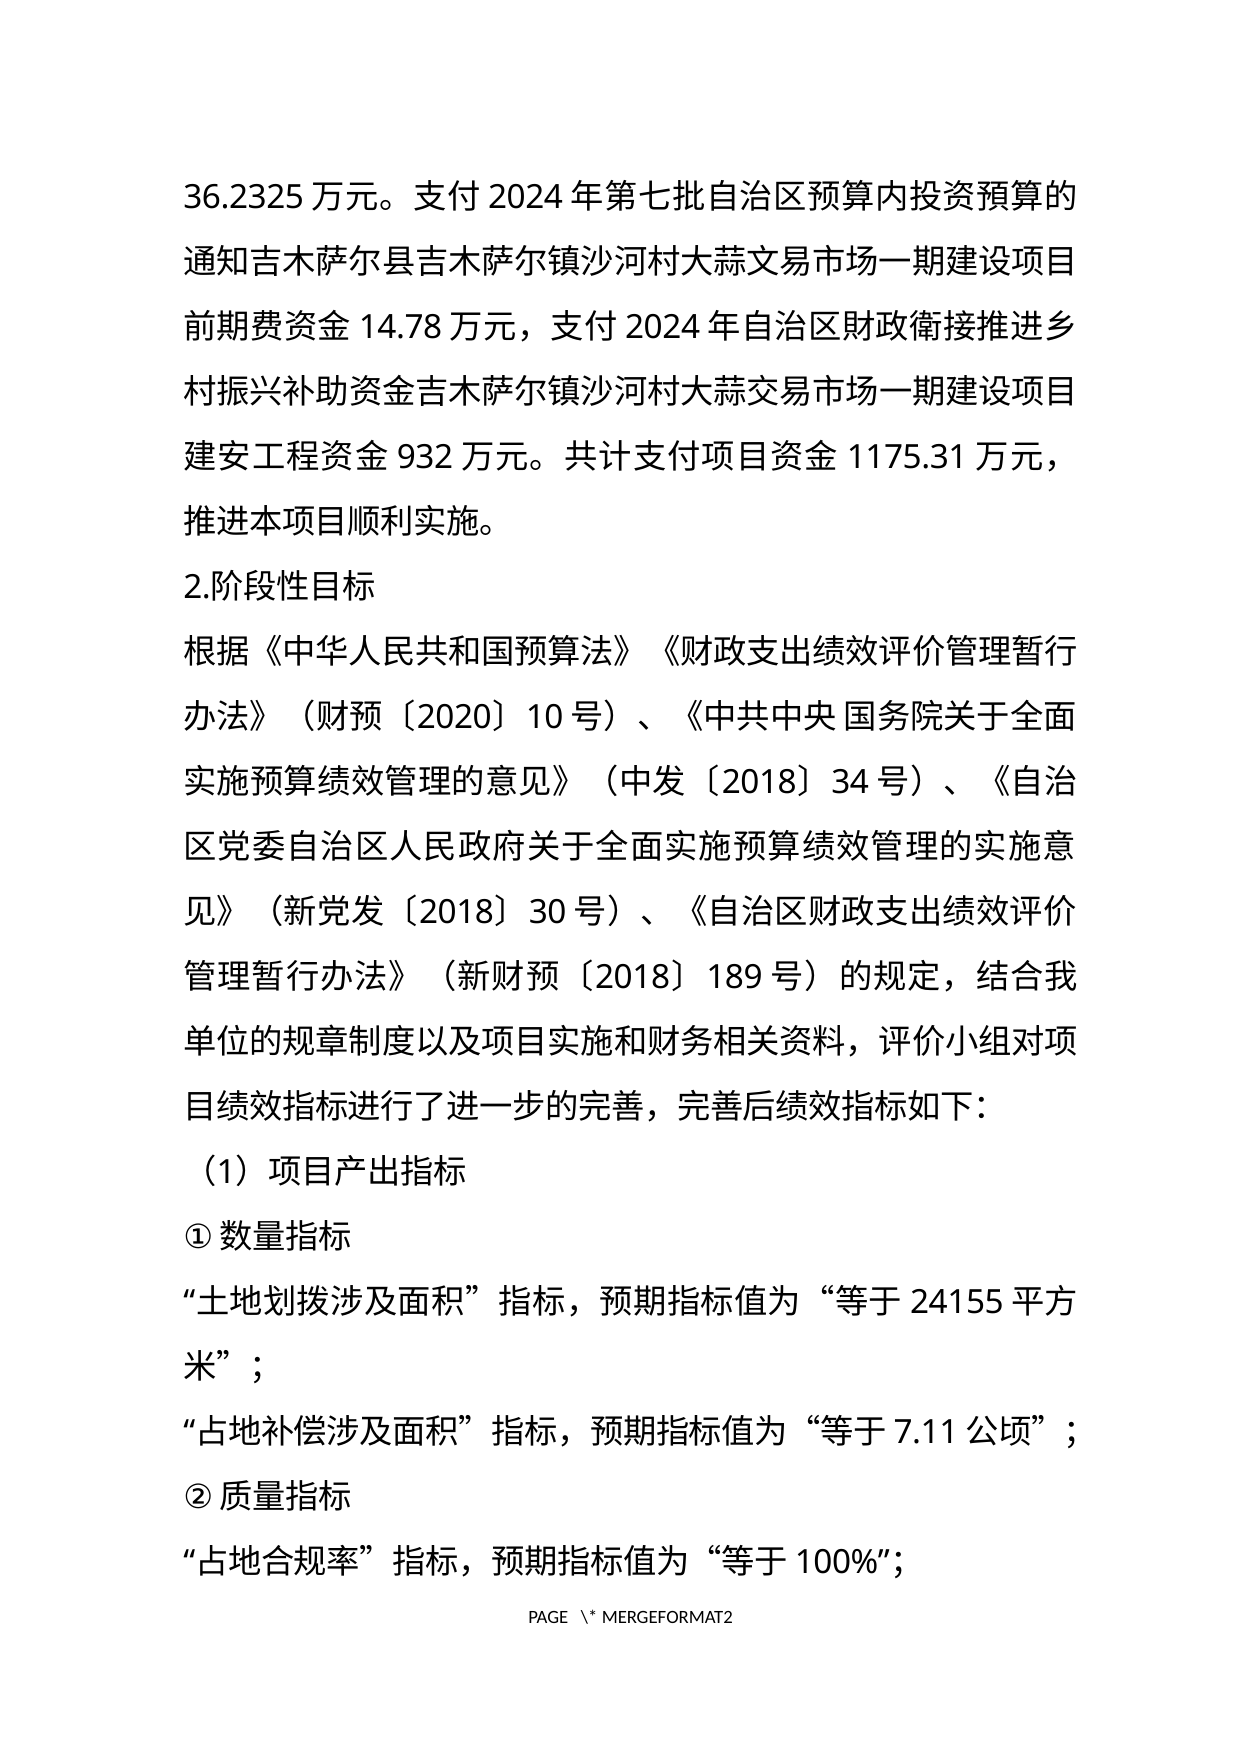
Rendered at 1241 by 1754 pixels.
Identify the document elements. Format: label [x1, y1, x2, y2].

text [183, 162, 1078, 1592]
